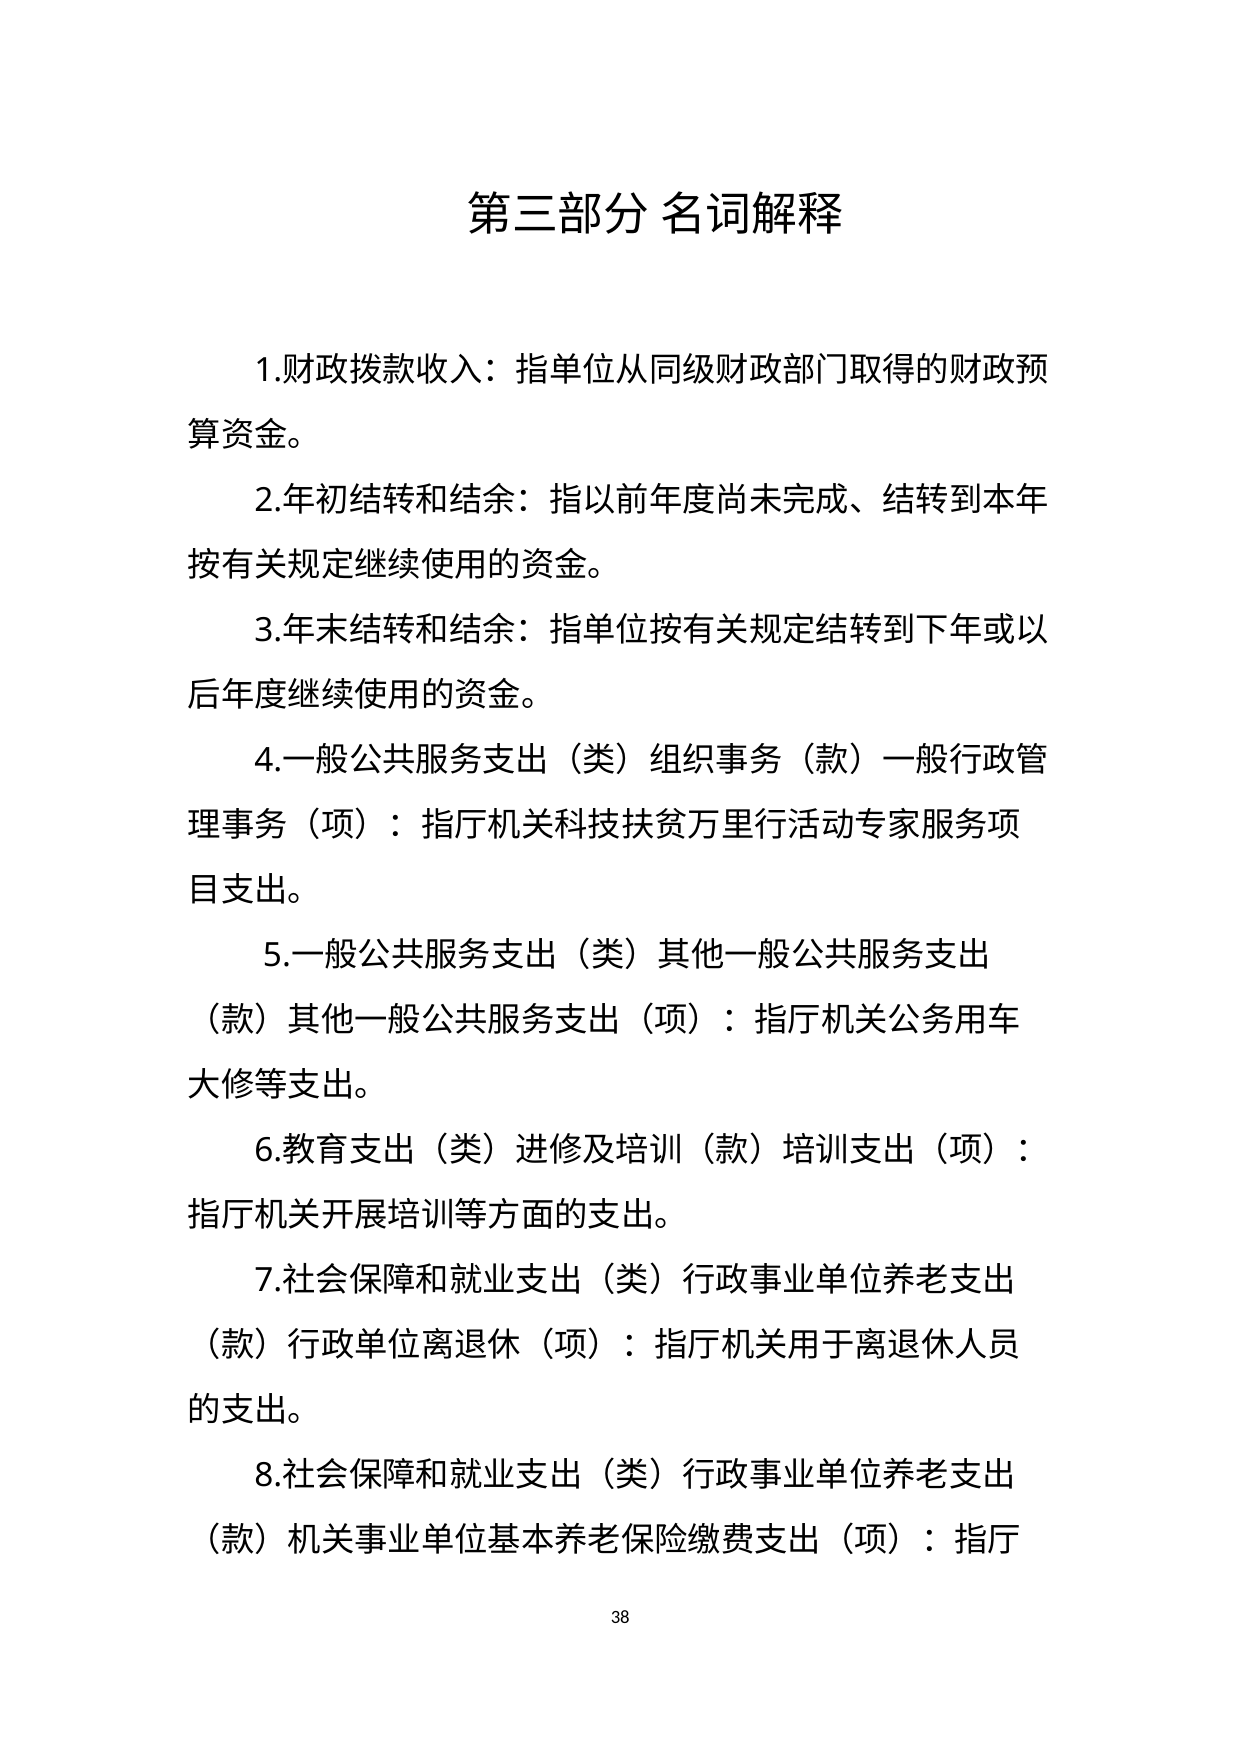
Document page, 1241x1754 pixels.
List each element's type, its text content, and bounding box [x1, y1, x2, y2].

text 3.年末结转和结余：指单位按有关规定结转到下年或以后年度继续使用的资金。 [187, 594, 1053, 724]
text 6.教育支出（类）进修及培训（款）培训支出（项）：指厅机关开展培训等方面的支出。 [187, 1114, 1053, 1244]
text 7.社会保障和就业支出（类）行政事业单位养老支出（款）行政单位离退休（项）：指厅机关用于离退休人员的支出。 [187, 1244, 1053, 1439]
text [187, 1439, 1053, 1569]
list 名词解释 [187, 162, 1053, 259]
text 4.一般公共服务支出（类）组织事务（款）一般行政管理事务（项）：指厅机关科技扶贫万里行活动专家服务项目支出。 [187, 724, 1053, 919]
text 5.一般公共服务支出（类）其他一般公共服务支出（款）其他一般公共服务支出（项）：指厅机关公务用车大修等支出。 [187, 919, 1053, 1114]
text 1.财政拨款收入：指单位从同级财政部门取得的财政预算资金。 [187, 334, 1053, 464]
text 2.年初结转和结余：指以前年度尚未完成、结转到本年按有关规定继续使用的资金。 [187, 464, 1053, 594]
